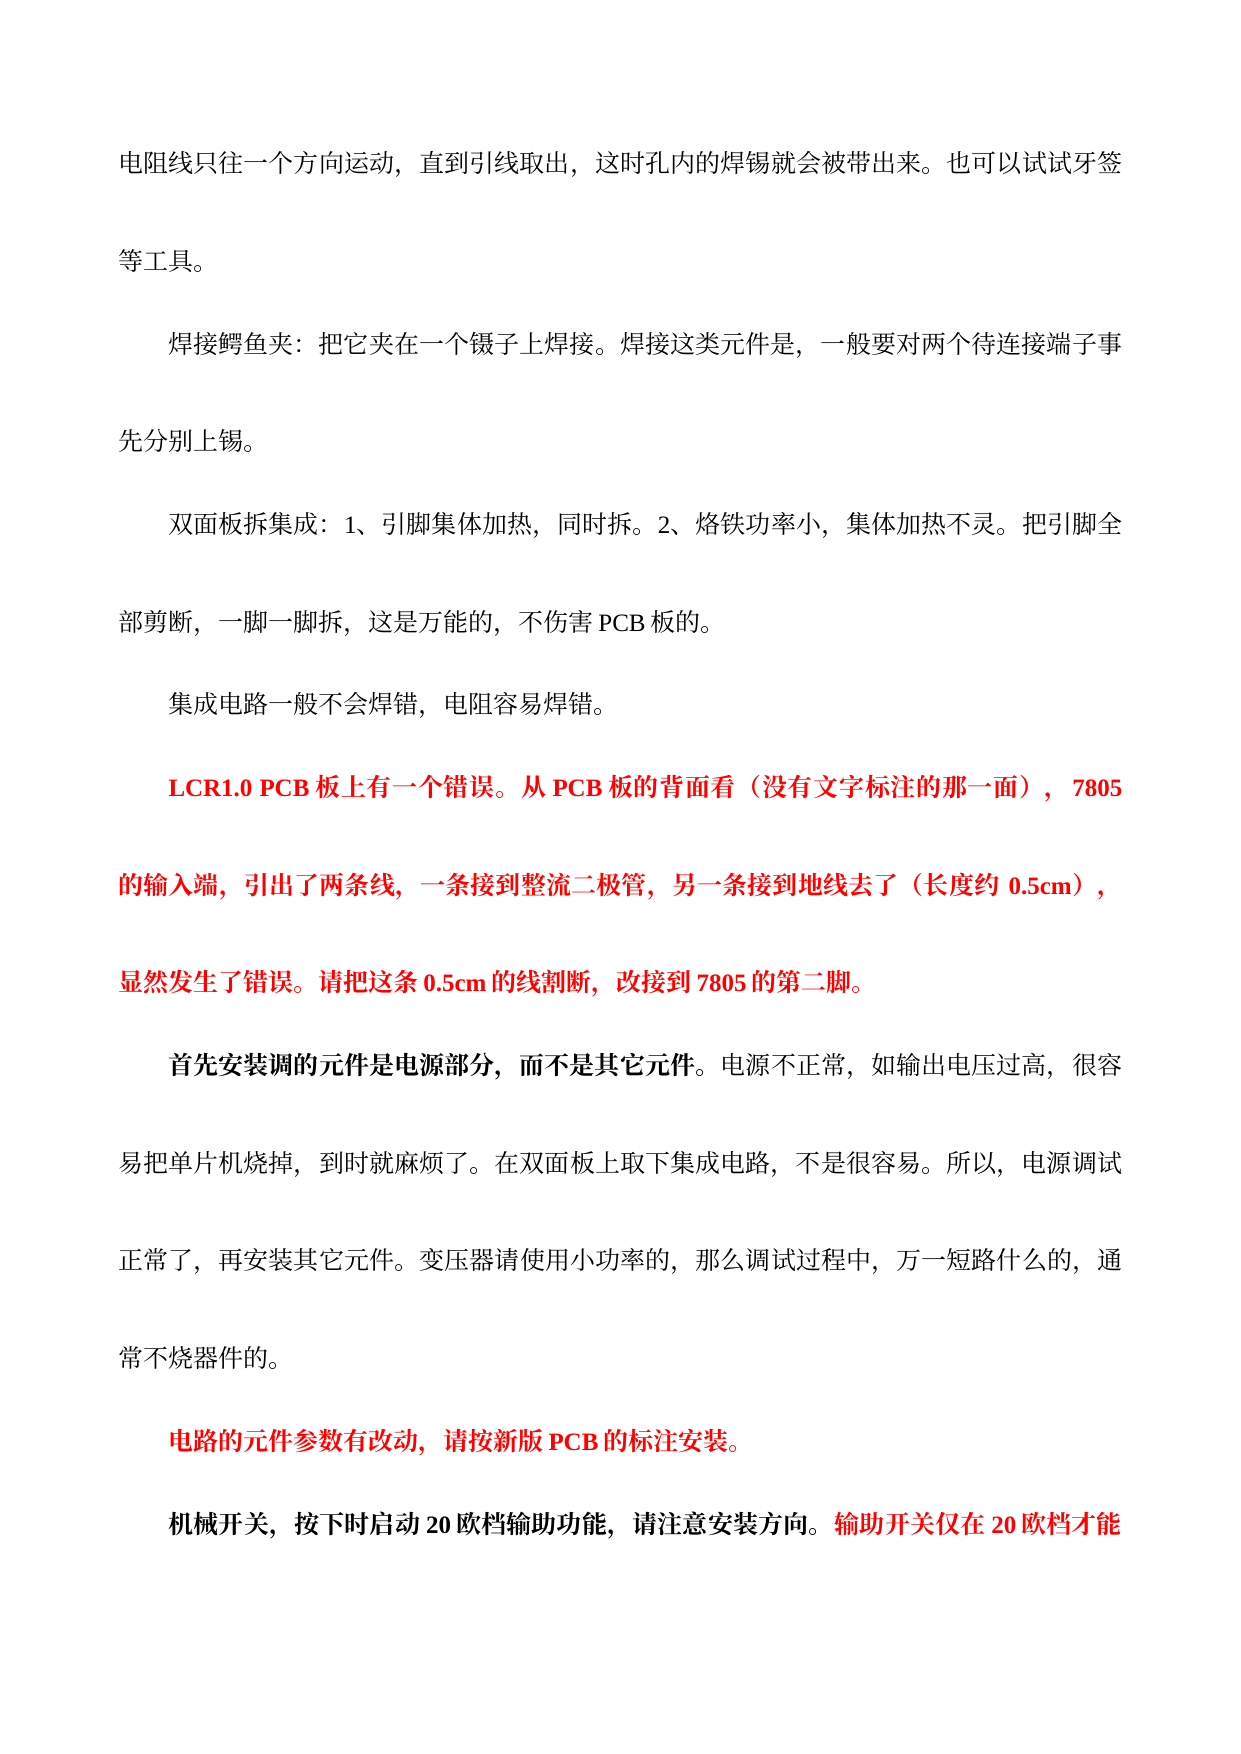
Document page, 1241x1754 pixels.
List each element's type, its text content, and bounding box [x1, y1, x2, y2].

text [118, 1490, 1122, 1555]
text LCR1.0 PCB板上有一个错误。从PCB板的背面看（没有文字标注的那一面），7805的输入端，引出了两条线，一条接到整流二极管，另一条接到地线去了（长度约），显然发生了错误。请把这条的线割断，改接到7805的第二脚。 [118, 754, 1122, 1014]
text 焊接鳄鱼夹：把它夹在一个镊子上焊接。焊接这类元件是，一般要对两个待连接端子事先分别上锡。 [118, 310, 1122, 472]
text 集成电路一般不会焊错，电阻容易焊错。 [118, 671, 1122, 736]
text 电路的元件参数有改动，请按新版PCB的标注安装。 [118, 1407, 1122, 1472]
text 双面板拆集成：1、引脚集体加热，同时拆。2、烙铁功率小，集体加热不灵。把引脚全部剪断，一脚一脚拆，这是万能的，不伤害PCB板的。 [118, 490, 1122, 653]
text 首先安装调的元件是电源部分，而不是其它元件。电源不正常，如输出电压过高，很容易把单片机烧掉，到时就麻烦了。在双面板上取下集成电路，不是很容易。所以，电源调试正常了，再安装其它元件。变压器请使用小功率的，那么调试过程中，万一短路什么的，通常不烧器件的。 [118, 1032, 1122, 1389]
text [118, 129, 1122, 292]
